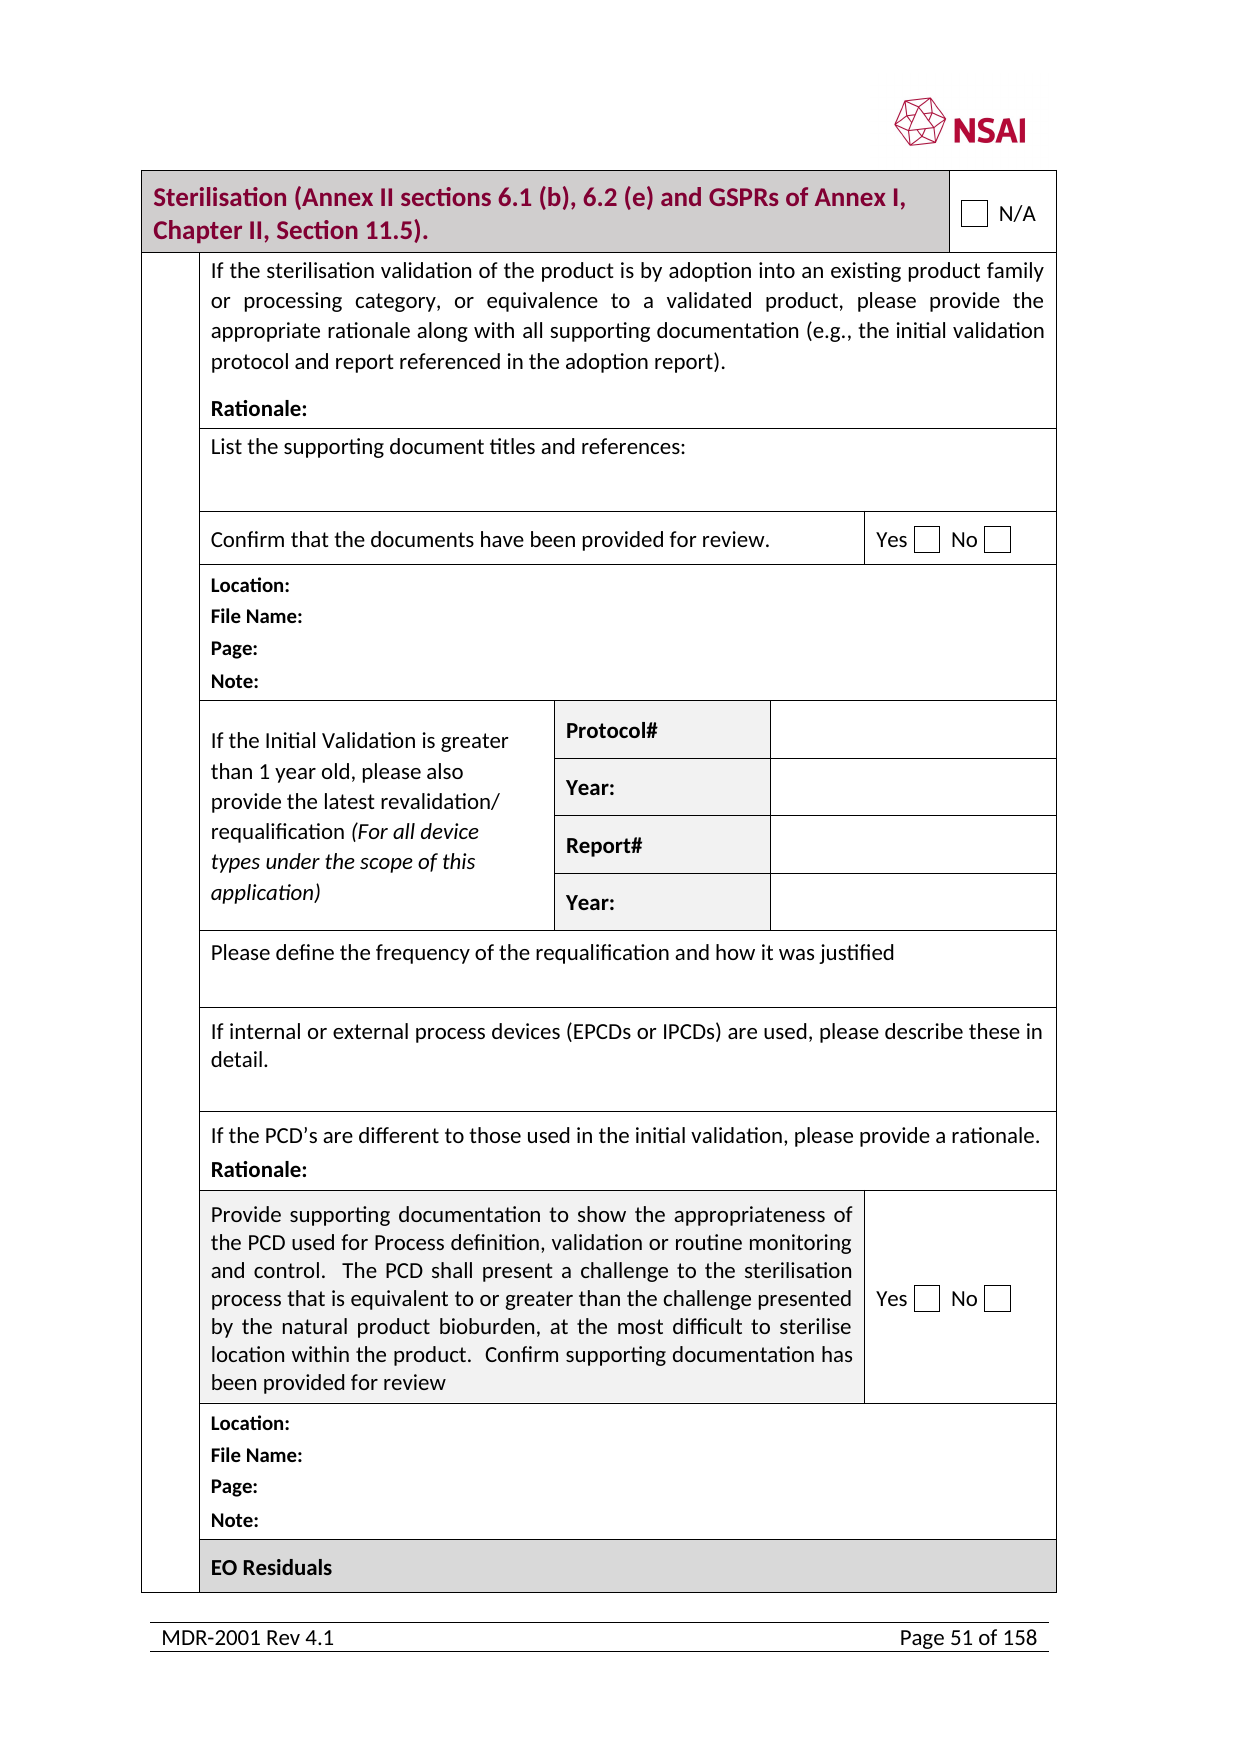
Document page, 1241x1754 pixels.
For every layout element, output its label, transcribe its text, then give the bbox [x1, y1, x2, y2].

table_cell Protocol# [555, 701, 770, 758]
table_header N/A [950, 171, 1056, 252]
table_cell [771, 701, 1056, 758]
table_cell Location: File Name: Page: Note: [200, 565, 1056, 700]
picture [870, 73, 1049, 170]
table_cell Yes No [865, 512, 1056, 564]
table_header Sterilisation (Annex II sections 6.1 (b), 6.2 (e) and GSPRs of Annex I, Chapter II, Section 11.5). [142, 171, 949, 252]
table_cell If the sterilisation validation of the product is by adoption into an existing product family or processing category, or equivalence to a validated product, please provide the appropriate rationale along with all supporting documentation (e.g., the initial validation protocol and report referenced in the adoption report). Rationale: [200, 253, 1056, 428]
table_cell [771, 874, 1056, 930]
table_cell Confirm that the documents have been provided for review. [200, 512, 864, 564]
table_cell Location: File Name: Page: Note: [200, 1404, 1056, 1539]
table_cell Report# [555, 816, 770, 873]
table_cell If the Initial Validation is greater than 1 year old, please also provide the latest revalidation/ requalification (For all device types under the scope of this application) [200, 701, 554, 930]
table_cell [771, 759, 1056, 815]
table_cell EO Residuals Categorize the device according to the duration of contact: [200, 1540, 1056, 1592]
table_cell If the PCD’s are different to those used in the initial validation, please provide a rationale. Rationale: [200, 1112, 1056, 1190]
table_cell Year: [555, 874, 770, 930]
table_cell If internal or external process devices (EPCDs or IPCDs) are used, please describe these in detail. [200, 1008, 1056, 1111]
table_cell Year: [555, 759, 770, 815]
table_cell List the supporting document titles and references: [200, 429, 1056, 511]
table_cell Provide supporting documentation to show the appropriateness of the PCD used for Process definition, validation or routine monitoring and control. The PCD shall present a challenge to the sterilisation process that is equivalent to or greater than the challenge presented by the natural product bioburden, at the most difficult to sterilise location within the product. Confirm supporting documentation has been provided for review [200, 1191, 864, 1402]
table_cell Please define the frequency of the requalification and how it was justified [200, 931, 1056, 1007]
table_cell Yes No [865, 1191, 1056, 1402]
table_cell [771, 816, 1056, 873]
